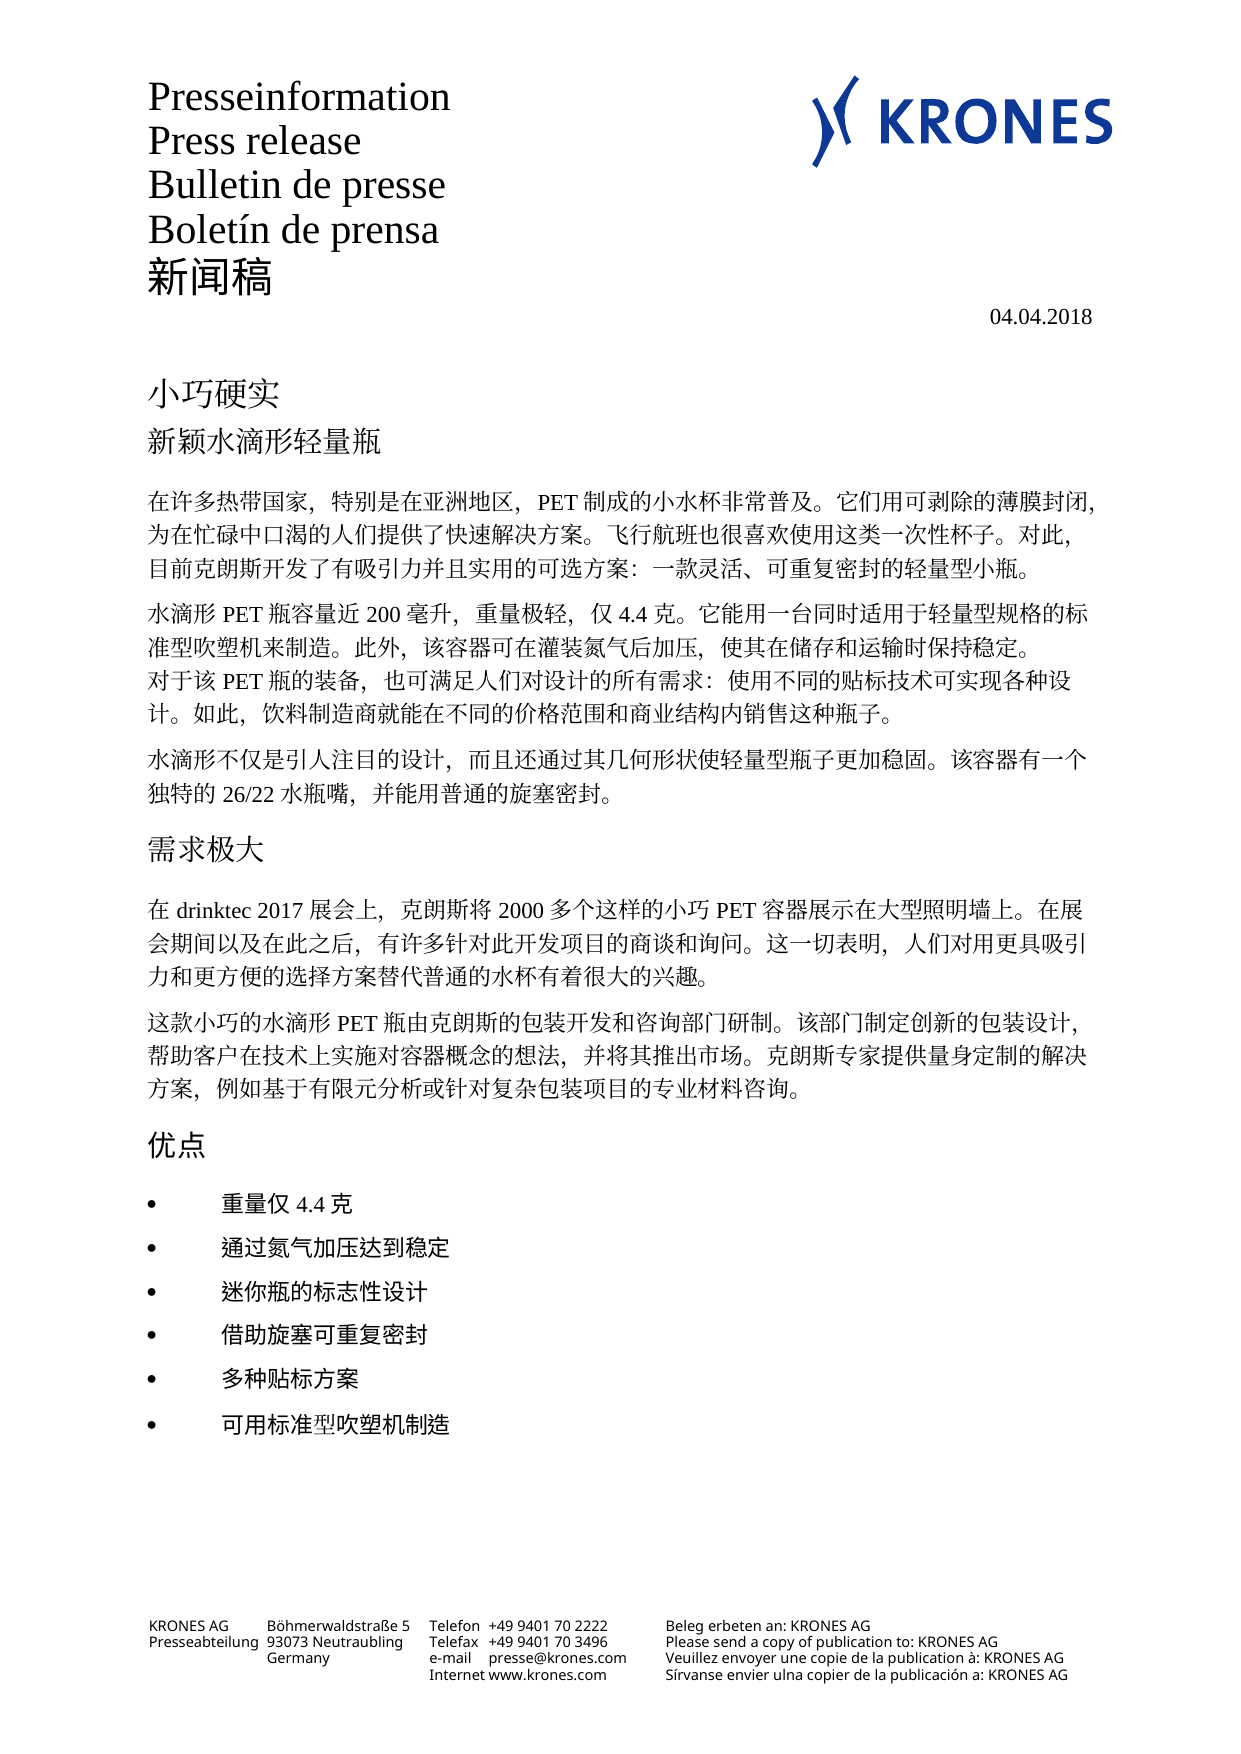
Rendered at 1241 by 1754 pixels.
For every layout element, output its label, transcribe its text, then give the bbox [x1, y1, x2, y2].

text 水滴形不仅是引人注目的设计，而且还通过其几何形状使轻量型瓶子更加稳固。该容器有一个独特的 26/22 水瓶嘴，并能用普通的旋塞密封。 [148, 742, 1092, 809]
list 迷你瓶的标志性设计 [148, 1275, 1092, 1307]
list 通过氮气加压达到稳定 [148, 1232, 1092, 1263]
text 04.04.2018 [148, 303, 1092, 329]
text 对于该 PET 瓶的装备，也可满足人们对设计的所有需求：使用不同的贴标技术可实现各种设计。如此，饮料制造商就能在不同的价格范围和商业结构内销售这种瓶子。 [148, 663, 1092, 729]
list 重量仅 4.4 克 [148, 1188, 1092, 1219]
list 可用标准型吹塑机制造 [148, 1407, 1092, 1440]
list 多种贴标方案 [148, 1363, 1092, 1394]
text 需求极大 [148, 834, 1092, 867]
text 优点 [148, 1129, 1092, 1163]
text 水滴形 PET 瓶容量近 200 毫升，重量极轻，仅 4.4 克。它能用一台同时适用于轻量型规格的标准型吹塑机来制造。此外，该容器可在灌装氮气后加压，使其在储存和运输时保持稳定。 [148, 596, 1092, 663]
text 新颖水滴形轻量瓶 [148, 425, 1092, 459]
text 在 drinktec 2017 展会上，克朗斯将 2000 多个这样的小巧 PET 容器展示在大型照明墙上。在展会期间以及在此之后，有许多针对此开发项目的商谈和询问。这一切表明，人们对用更具吸引力和更方便的选择方案替代普通的水杯有着很大的兴趣。 [148, 892, 1092, 992]
text 在许多热带国家，特别是在亚洲地区，PET 制成的小水杯非常普及。它们用可剥除的薄膜封闭，为在忙碌中口渴的人们提供了快速解决方案。飞行航班也很喜欢使用这类一次性杯子。对此，目前克朗斯开发了有吸引力并且实用的可选方案：一款灵活、可重复密封的轻量型小瓶。 [148, 484, 1092, 584]
list 借助旋塞可重复密封 [148, 1319, 1092, 1350]
text 小巧硬实 [148, 379, 1092, 413]
text 这款小巧的水滴形 PET 瓶由克朗斯的包装开发和咨询部门研制。该部门制定创新的包装设计，帮助客户在技术上实施对容器概念的想法，并将其推出市场。克朗斯专家提供量身定制的解决方案，例如基于有限元分析或针对复杂包装项目的专业材料咨询。 [148, 1004, 1092, 1104]
